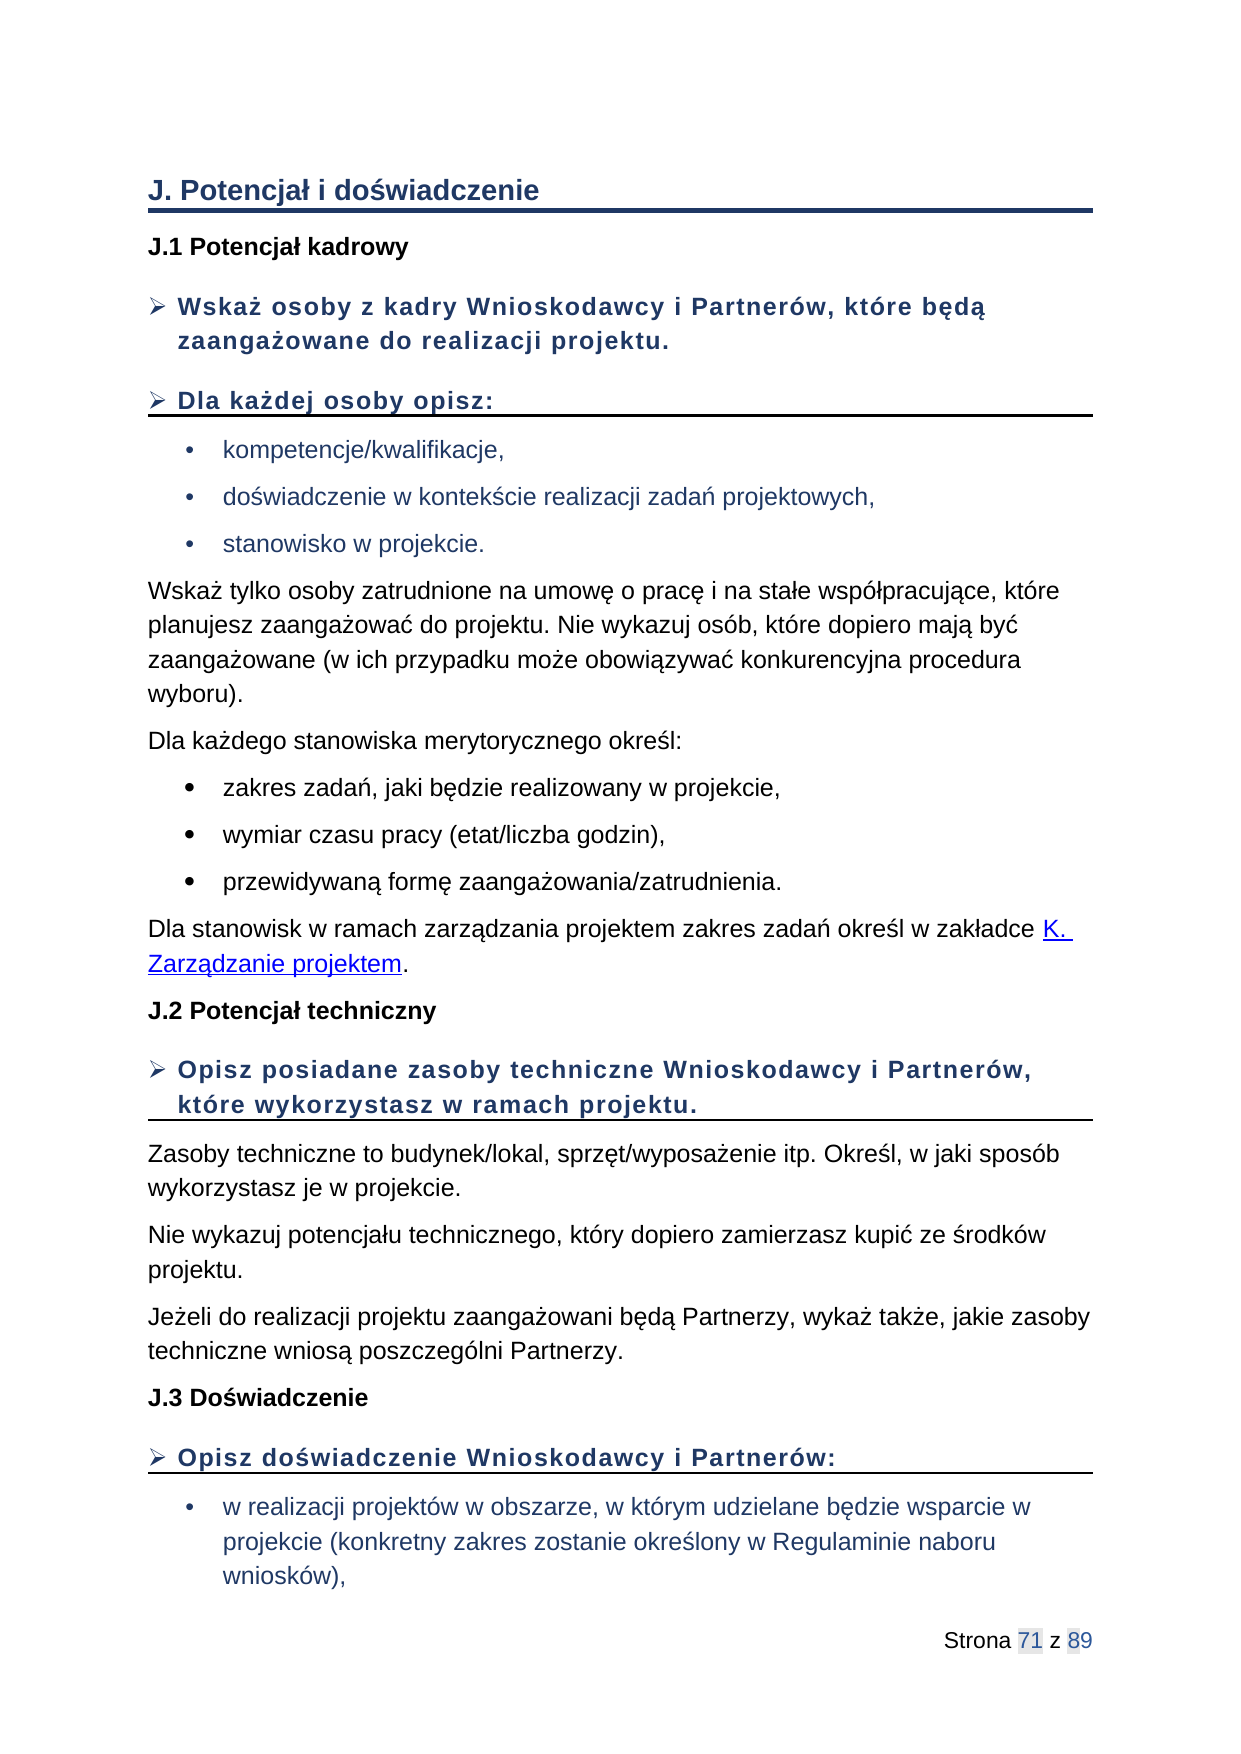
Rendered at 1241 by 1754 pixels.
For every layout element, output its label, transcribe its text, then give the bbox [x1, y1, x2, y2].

text Zasoby techniczne to budynek/lokal, sprzęt/wyposażenie itp. Określ, w jaki sposób wykorzystasz je w projekcie. [148, 1139, 1093, 1202]
list przewidywaną formę zaangażowania/zatrudnienia. [185, 867, 1093, 896]
text Nie wykazuj potencjału technicznego, który dopiero zamierzasz kupić ze środków projektu. [148, 1220, 1093, 1284]
subtitle Wskaż osoby z kadry Wnioskodawcy i Partnerów, które będą zaangażowane do realizacji projektu. [148, 292, 1093, 355]
text Jeżeli do realizacji projektu zaangażowani będą Partnerzy, wykaż także, jakie zasoby techniczne wniosą poszczególni Partnerzy. [148, 1302, 1093, 1365]
list zakres zadań, jaki będzie realizowany w projekcie, [185, 773, 1093, 802]
list w realizacji projektów w obszarze, w którym udzielane będzie wsparcie w projekcie (konkretny zakres zostanie określony w Regulaminie naboru wniosków), [185, 1492, 1093, 1590]
text Wskaż tylko osoby zatrudnione na umowę o pracę i na stałe współpracujące, które planujesz zaangażować do projektu. Nie wykazuj osób, które dopiero mają być zaangażowane (w ich przypadku może obowiązywać konkurencyjna procedura wyboru). [148, 576, 1093, 708]
subtitle Opisz doświadczenie Wnioskodawcy i Partnerów: [148, 1443, 1093, 1472]
text J.3 Doświadczenie [148, 1383, 1093, 1412]
list kompetencje/kwalifikacje, [185, 435, 1093, 463]
subtitle Opisz posiadane zasoby techniczne Wnioskodawcy i Partnerów, które wykorzystasz w ramach projektu. [148, 1055, 1093, 1119]
text Dla stanowisk w ramach zarządzania projektem zakres zadań określ w zakładce K. Zarządzanie projektem. [148, 914, 1093, 978]
text J.2 Potencjał techniczny [148, 996, 1093, 1024]
subtitle Dla każdej osoby opisz: [148, 386, 1093, 414]
text J.1 Potencjał kadrowy [148, 232, 1093, 261]
subtitle J. Potencjał i doświadczenie [148, 173, 1093, 208]
list stanowisko w projekcie. [185, 529, 1093, 557]
list wymiar czasu pracy (etat/liczba godzin), [185, 820, 1093, 849]
list doświadczenie w kontekście realizacji zadań projektowych, [185, 482, 1093, 511]
text Dla każdego stanowiska merytorycznego określ: [148, 726, 1093, 755]
